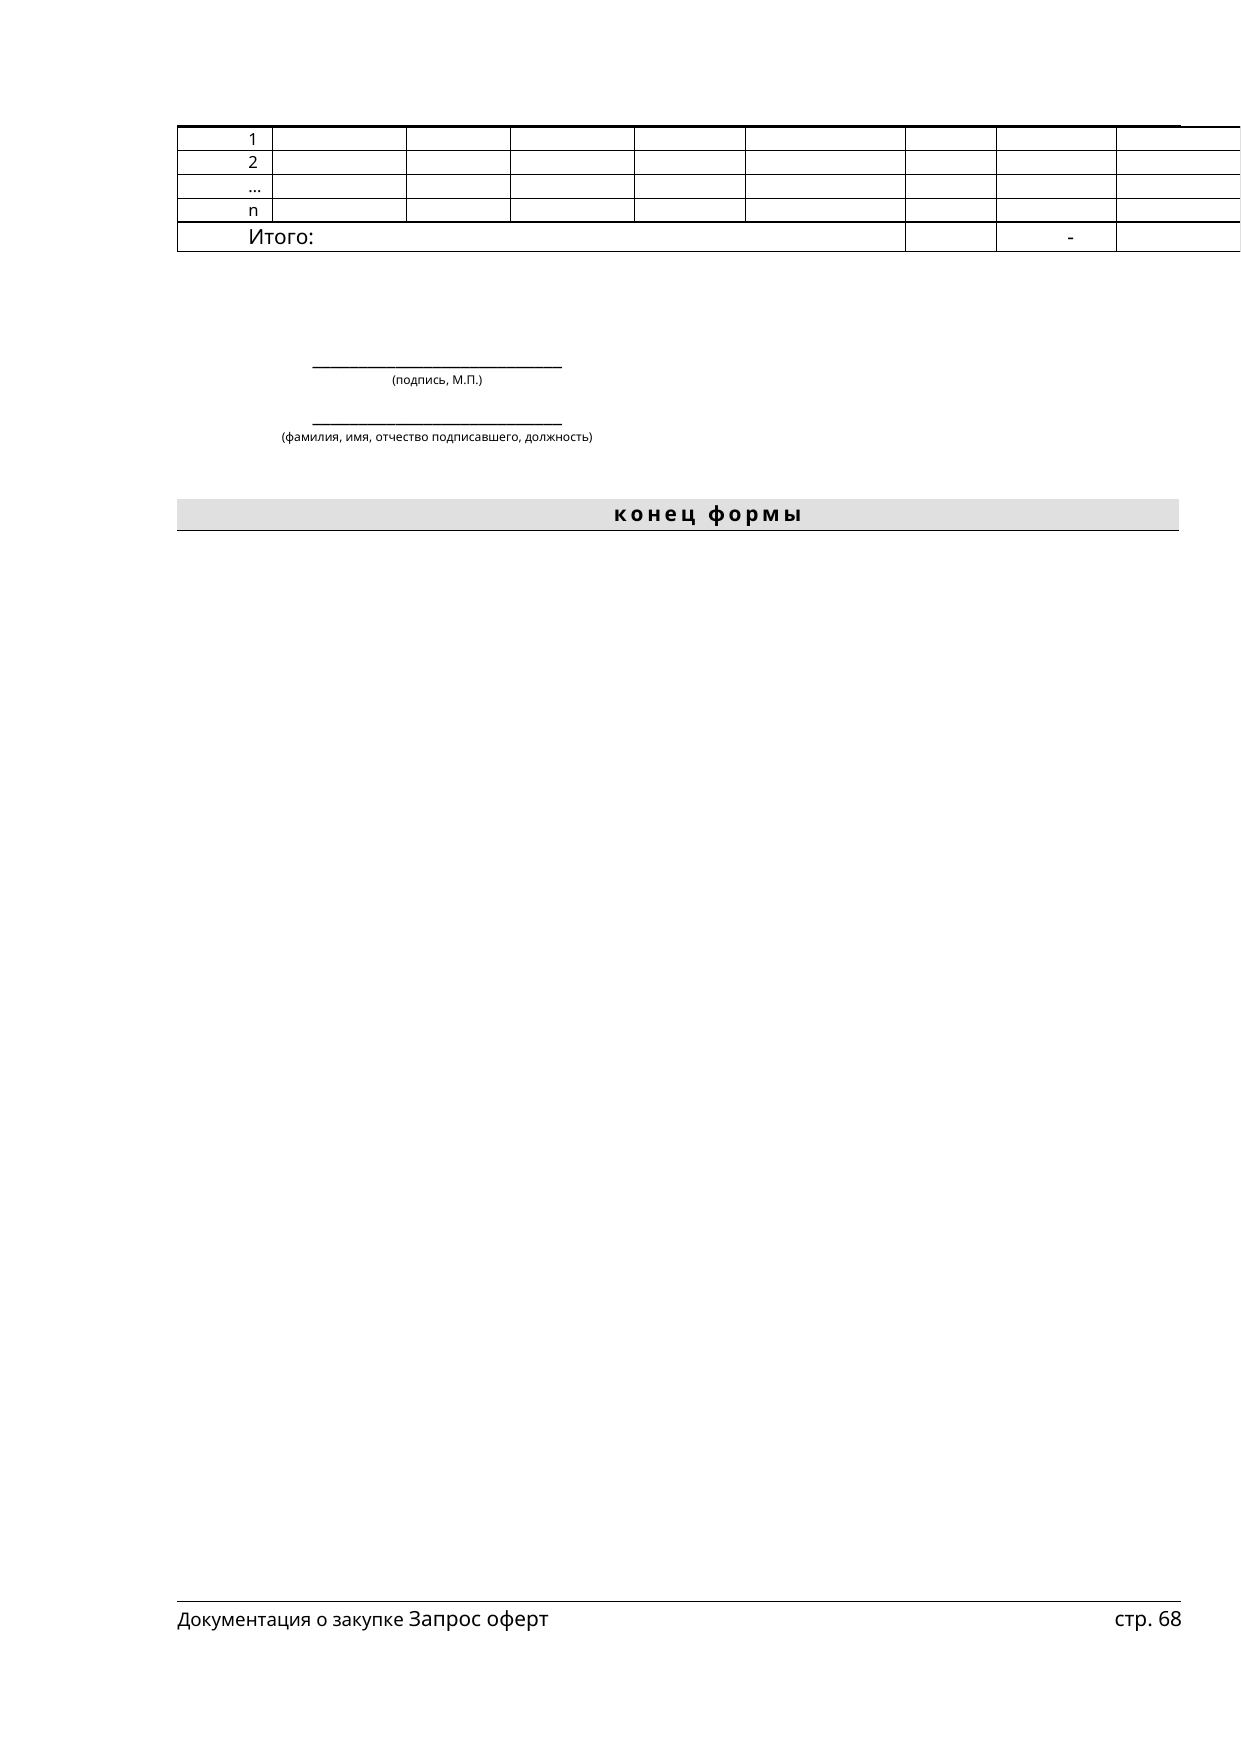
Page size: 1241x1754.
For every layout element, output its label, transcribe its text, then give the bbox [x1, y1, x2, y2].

table_cell [997, 151, 1116, 174]
table_cell [906, 175, 996, 198]
text ___________________________ [177, 400, 638, 428]
table_cell [1117, 223, 1240, 251]
table_cell [407, 151, 510, 174]
table_cell 2 [178, 151, 272, 174]
table_cell [1117, 175, 1240, 198]
table_cell [511, 128, 634, 150]
table_cell [746, 199, 905, 221]
table_cell [511, 199, 634, 221]
table_cell [273, 151, 406, 174]
table_cell [635, 199, 745, 221]
text (подпись, М.П.) [177, 371, 638, 400]
table_cell Итого: [178, 223, 905, 251]
table_cell [906, 128, 996, 150]
table_cell - [997, 223, 1116, 251]
table_cell [746, 175, 905, 198]
table_cell [1117, 128, 1240, 150]
table_cell [511, 175, 634, 198]
table_cell [906, 199, 996, 221]
text ___________________________ [177, 343, 638, 371]
table_cell n [178, 199, 272, 221]
table_cell [997, 175, 1116, 198]
table_cell [635, 128, 745, 150]
table_cell [407, 175, 510, 198]
table_cell [635, 175, 745, 198]
table_cell [746, 128, 905, 150]
table_cell [273, 175, 406, 198]
table_cell [906, 223, 996, 251]
table_cell [635, 151, 745, 174]
table_cell 1 [178, 128, 272, 150]
table_cell [511, 151, 634, 174]
table_cell [997, 128, 1116, 150]
table_cell [273, 199, 406, 221]
table_cell [1117, 151, 1240, 174]
table_cell [746, 151, 905, 174]
table_cell … [178, 175, 272, 198]
table_cell [407, 128, 510, 150]
text конец формы [177, 499, 1179, 530]
table_cell [407, 199, 510, 221]
text (фамилия, имя, отчество подписавшего, должность) [177, 428, 638, 457]
table_cell [997, 199, 1116, 221]
table_cell [906, 151, 996, 174]
table_cell [1117, 199, 1240, 221]
table_cell [273, 128, 406, 150]
